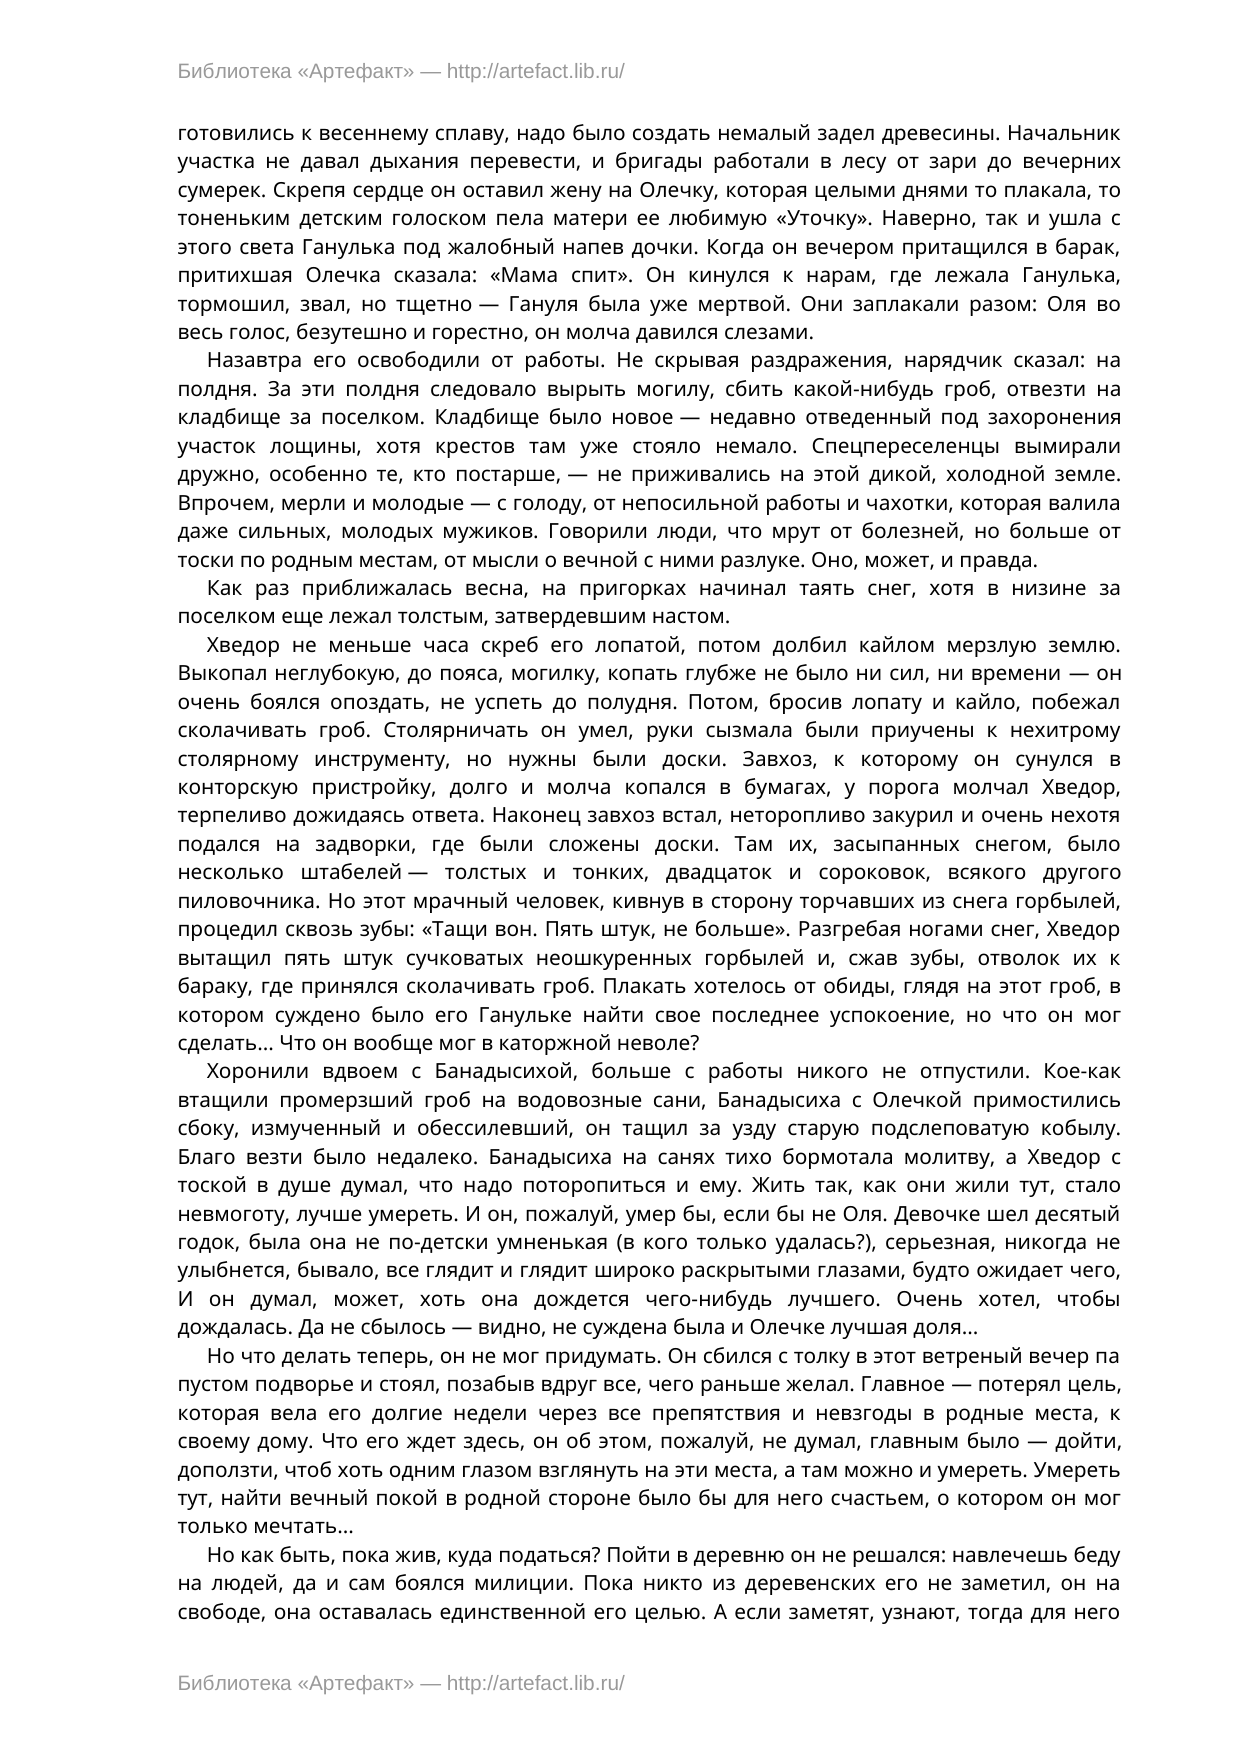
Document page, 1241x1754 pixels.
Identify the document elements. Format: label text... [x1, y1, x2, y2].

text Хоронили вдвоем с Банадысихой, больше с работы никого не отпустили. Кое-как втащили промерзший гроб на водовозные сани, Банадысиха с Олечкой примостились сбоку, измученный и обессилевший, он тащил за узду старую подслеповатую кобылу. Благо везти было недалеко. Банадысиха на санях тихо бормотала молитву, а Хведор с тоской в душе думал, что надо поторопиться и ему. Жить так, как они жили тут, стало невмоготу, лучше умереть. И он, пожалуй, умер бы, если бы не Оля. Девочке шел десятый годок, была она не по-детски умненькая (в кого только удалась?), серьезная, никогда не улыбнется, бывало, все глядит и глядит широко раскрытыми глазами, будто ожидает чего, И он думал, может, хоть она дождется чего-нибудь лучшего. Очень хотел, чтобы дождалась. Да не сбылось — видно, не суждена была и Олечке лучшая доля... [177, 1057, 1122, 1341]
text Назавтра его освободили от работы. Не скрывая раздражения, нарядчик сказал: на полдня. За эти полдня следовало вырыть могилу, сбить какой-нибудь гроб, отвезти на кладбище за поселком. Кладбище было новое — недавно отведенный под захоронения участок лощины, хотя крестов там уже стояло немало. Спецпереселенцы вымирали дружно, особенно те, кто постарше, — не приживались на этой дикой, холодной земле. Впрочем, мерли и молодые — с голоду, от непосильной работы и чахотки, которая валила даже сильных, молодых мужиков. Говорили люди, что мрут от болезней, но больше от тоски по родным местам, от мысли о вечной с ними разлуке. Оно, может, и правда. [177, 346, 1122, 573]
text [177, 1540, 1122, 1625]
text Хведор не меньше часа скреб его лопатой, потом долбил кайлом мерзлую землю. Выкопал неглубокую, до пояса, могилку, копать глубже не было ни сил, ни времени — он очень боялся опоздать, не успеть до полудня. Потом, бросив лопату и кайло, побежал сколачивать гроб. Столярничать он умел, руки сызмала были приучены к нехитрому столярному инструменту, но нужны были доски. Завхоз, к которому он сунулся в конторскую пристройку, долго и молча копался в бумагах, у порога молчал Хведор, терпеливо дожидаясь ответа. Наконец завхоз встал, неторопливо закурил и очень нехотя подался на задворки, где были сложены доски. Там их, засыпанных снегом, было несколько штабелей — толстых и тонких, двадцаток и сороковок, всякого другого пиловочника. Но этот мрачный человек, кивнув в сторону торчавших из снега горбылей, процедил сквозь зубы: «Тащи вон. Пять штук, не больше». Разгребая ногами снег, Хведор вытащил пять штук сучковатых неошкуренных горбылей и, сжав зубы, отволок их к бараку, где принялся сколачивать гроб. Плакать хотелось от обиды, глядя на этот гроб, в котором суждено было его Ганульке найти свое последнее успокоение, но что он мог сделать... Что он вообще мог в каторжной неволе? [177, 630, 1122, 1057]
text Как раз приближалась весна, на пригорках начинал таять снег, хотя в низине за поселком еще лежал толстым, затвердевшим настом. [177, 573, 1122, 630]
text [177, 118, 1122, 346]
text Но что делать теперь, он не мог придумать. Он сбился с толку в этот ветреный вечер па пустом подворье и стоял, позабыв вдруг все, чего раньше желал. Главное — потерял цель, которая вела его долгие недели через все препятствия и невзгоды в родные места, к своему дому. Что его ждет здесь, он об этом, пожалуй, не думал, главным было — дойти, доползти, чтоб хоть одним глазом взглянуть на эти места, а там можно и умереть. Умереть тут, найти вечный покой в родной стороне было бы для него счастьем, о котором он мог только мечтать... [177, 1341, 1122, 1540]
